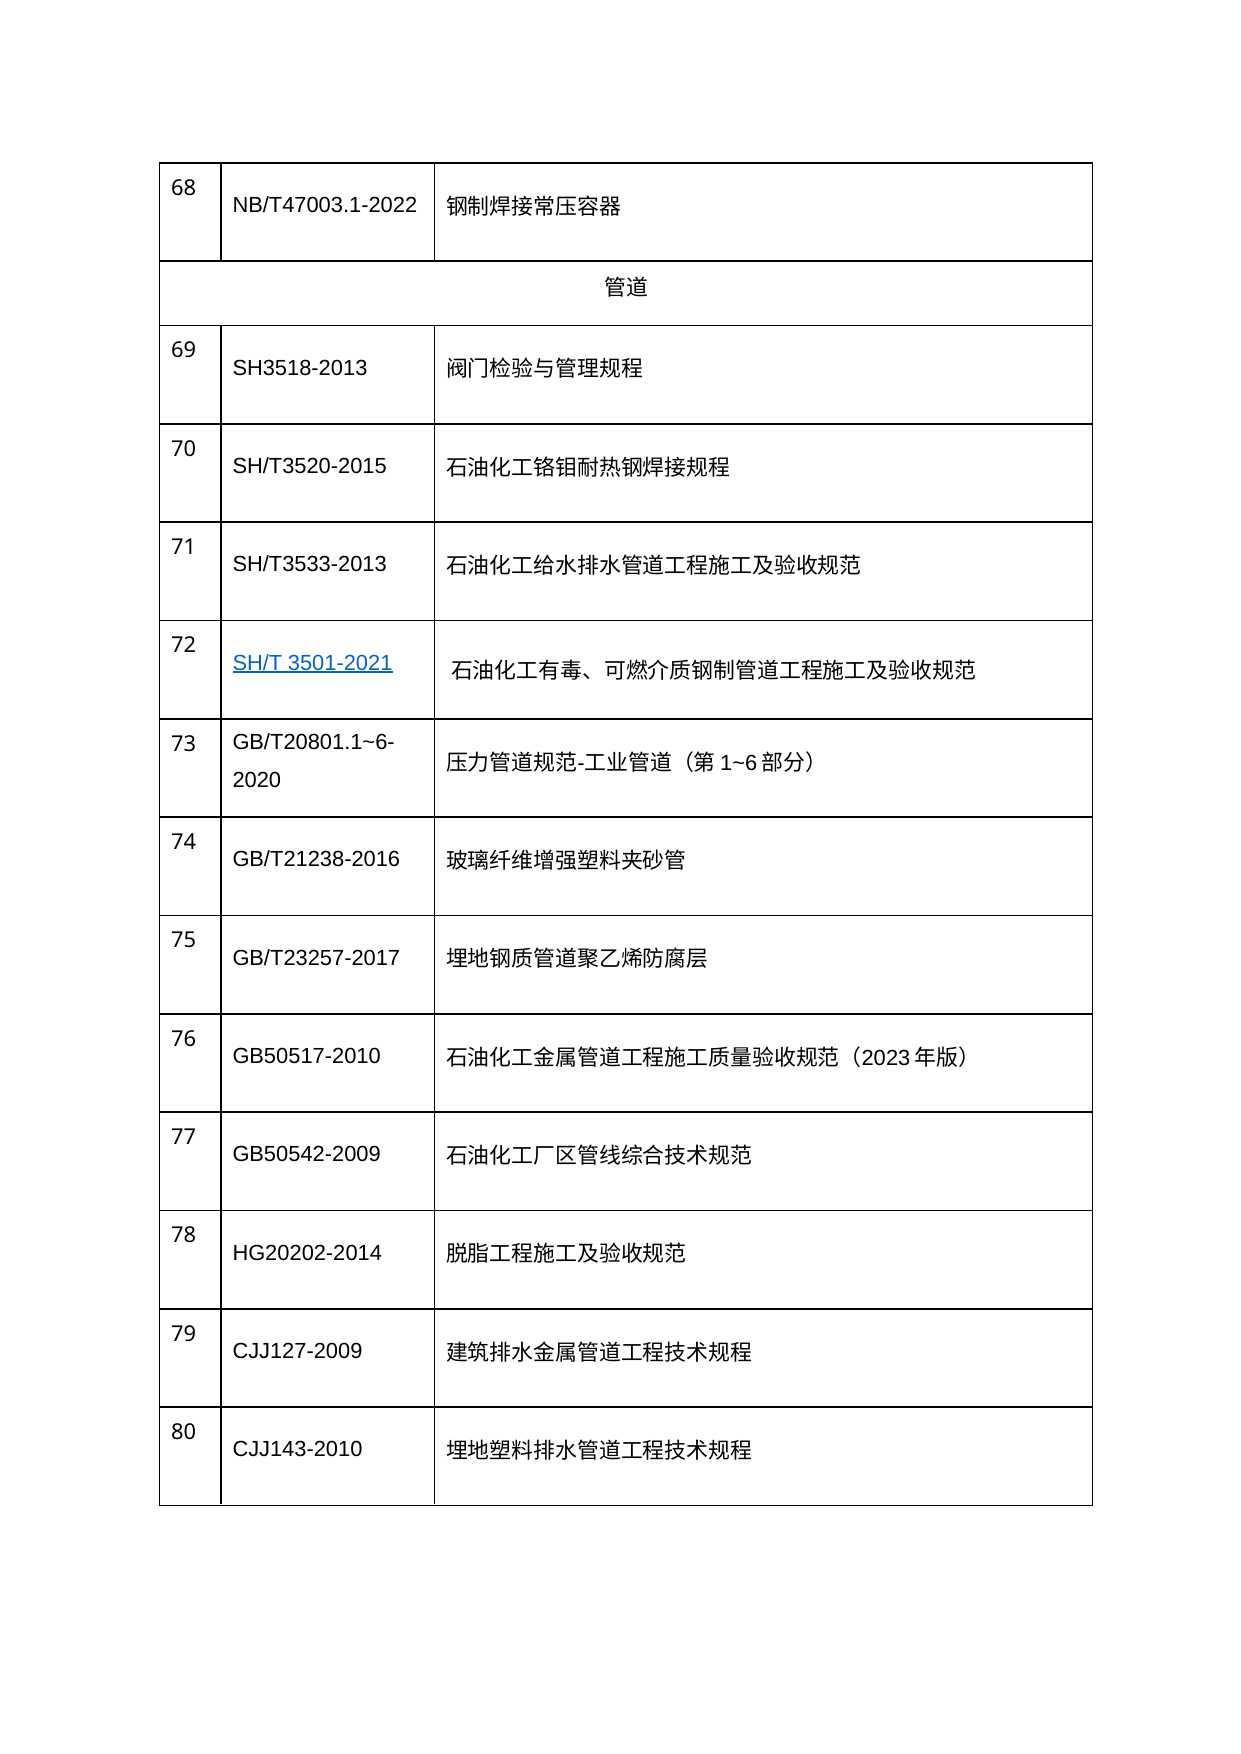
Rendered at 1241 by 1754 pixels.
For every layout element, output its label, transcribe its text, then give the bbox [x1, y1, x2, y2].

table_cell 管道 [160, 262, 1092, 324]
table_cell 玻璃纤维增强塑料夹砂管 [435, 818, 1092, 914]
table_cell 石油化工厂区管线综合技术规范 [435, 1113, 1092, 1209]
table_cell GB/T23257-2017 [222, 916, 434, 1013]
table_cell 脱脂工程施工及验收规范 [435, 1211, 1092, 1308]
table_cell [160, 621, 220, 718]
table_cell [160, 1015, 220, 1111]
table_cell 埋地钢质管道聚乙烯防腐层 [435, 916, 1092, 1013]
table_cell CJJ143-2010 [222, 1408, 434, 1504]
table_cell 钢制焊接常压容器 [435, 164, 1092, 260]
table_cell CJJ127-2009 [222, 1310, 434, 1406]
table_cell [160, 1310, 220, 1406]
table_cell GB/T20801.1~6-2020 [222, 720, 434, 816]
table_cell [160, 326, 220, 423]
table_cell SH/T3520-2015 [222, 425, 434, 521]
table_cell GB/T21238-2016 [222, 818, 434, 914]
table_cell [160, 1211, 220, 1308]
table_cell [160, 818, 220, 914]
table_cell SH3518-2013 [222, 326, 434, 423]
table_cell 石油化工铬钼耐热钢焊接规程 [435, 425, 1092, 521]
table_cell 石油化工给水排水管道工程施工及验收规范 [435, 523, 1092, 619]
table_cell HG20202-2014 [222, 1211, 434, 1308]
table_cell 建筑排水金属管道工程技术规程 [435, 1310, 1092, 1406]
table_cell [160, 523, 220, 619]
table_cell [160, 916, 220, 1013]
table_cell 阀门检验与管理规程 [435, 326, 1092, 423]
table_cell GB50542-2009 [222, 1113, 434, 1209]
table_cell [160, 1408, 220, 1504]
table_cell 埋地塑料排水管道工程技术规程 [435, 1408, 1092, 1504]
table_cell GB50517-2010 [222, 1015, 434, 1111]
table_cell 压力管道规范-工业管道（第1~6部分） [435, 720, 1092, 816]
table_cell SH/T3533-2013 [222, 523, 434, 619]
table_cell [160, 164, 220, 260]
table_cell NB/T47003.1-2022 [222, 164, 434, 260]
table_cell [160, 425, 220, 521]
table_cell [160, 1113, 220, 1209]
table_cell 石油化工有毒、可燃介质钢制管道工程施工及验收规范 [435, 621, 1092, 718]
table_cell [160, 720, 220, 816]
table_cell 石油化工金属管道工程施工质量验收规范（2023年版） [435, 1015, 1092, 1111]
table_cell SH/T 3501-2021 [222, 621, 434, 718]
